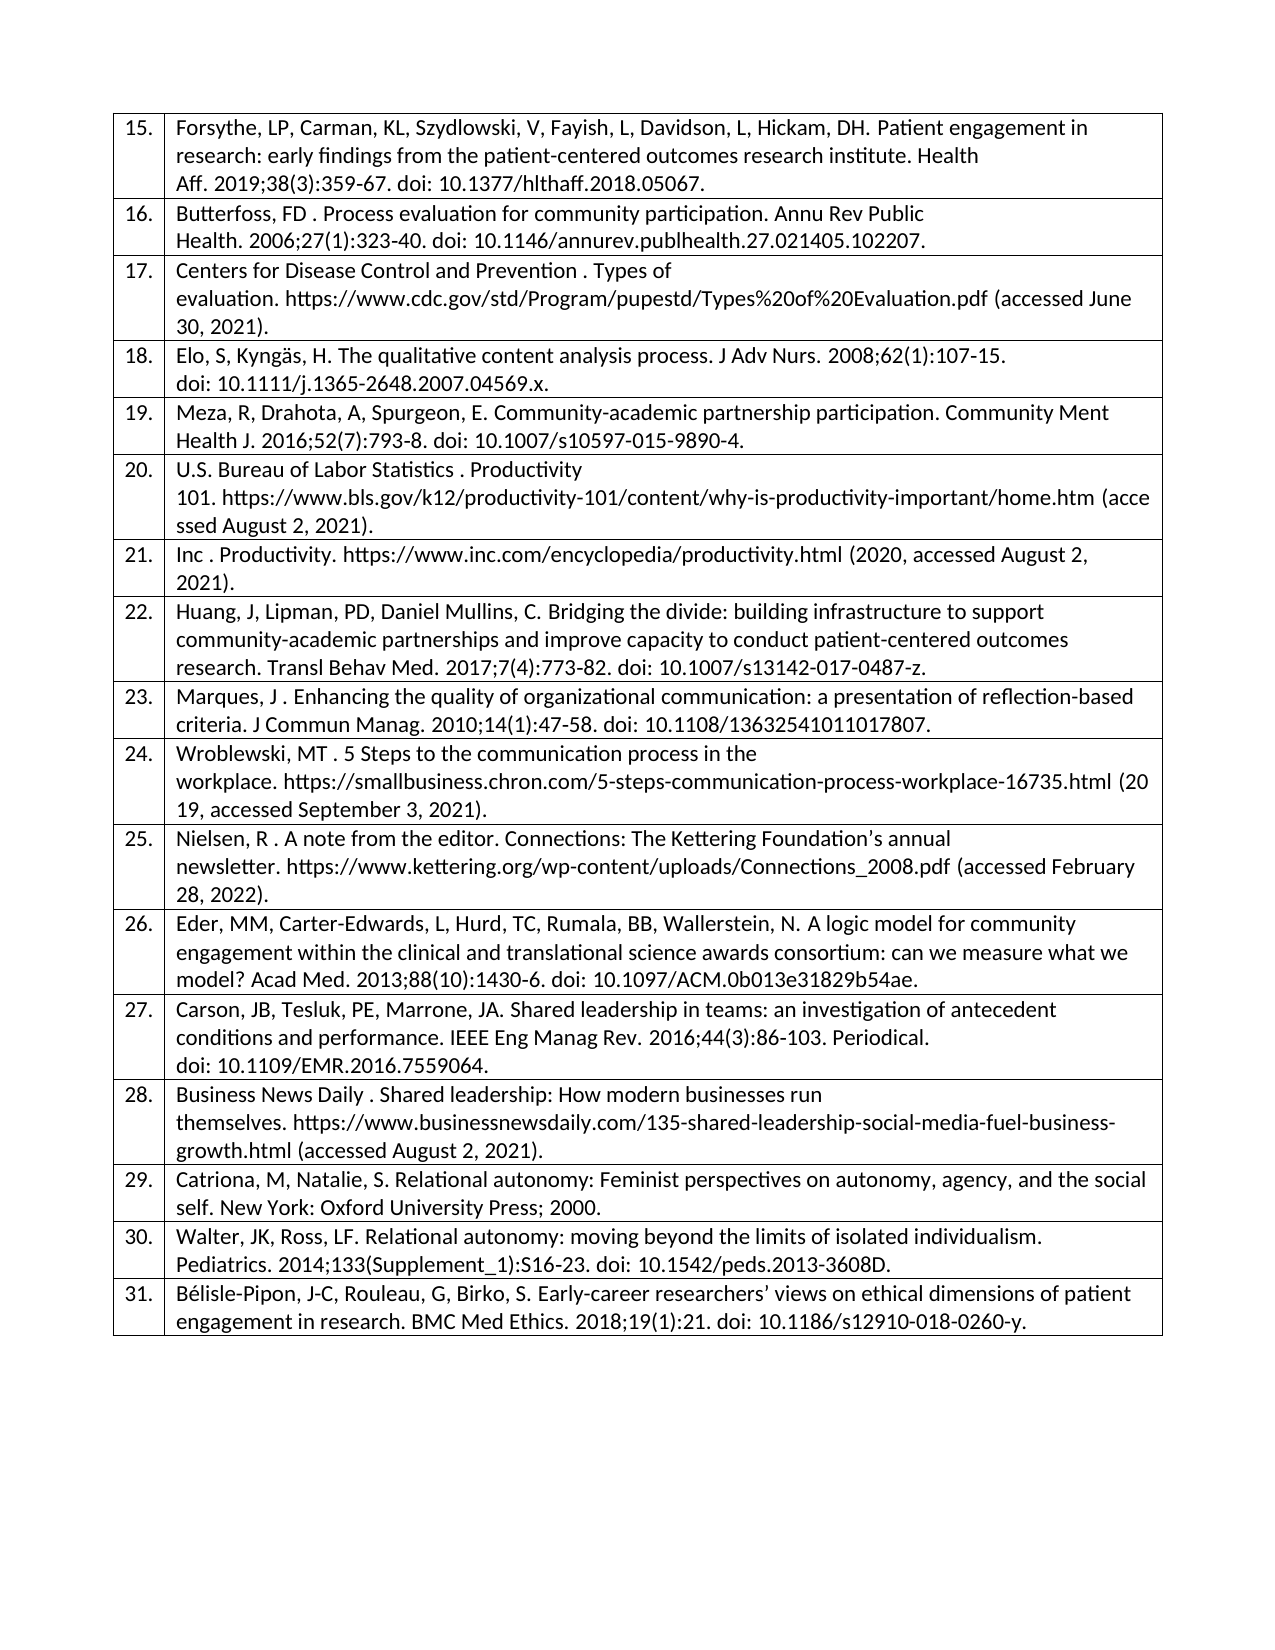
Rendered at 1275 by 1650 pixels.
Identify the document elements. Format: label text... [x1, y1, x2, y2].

table_cell 25. [114, 825, 164, 908]
table_cell 18. [114, 341, 164, 397]
table_cell Marques, J . Enhancing the quality of organizational communication: a presentation of reflection-based criteria. J Commun Manag. 2010;14(1):47‐58. doi: 10.1108/13632541011017807. [165, 682, 1162, 738]
table_cell 26. [114, 910, 164, 994]
table_cell Catriona, M, Natalie, S. Relational autonomy: Feminist perspectives on autonomy, agency, and the social self. New York: Oxford University Press; 2000. [165, 1165, 1162, 1221]
table_cell 22. [114, 597, 164, 681]
table_cell Walter, JK, Ross, LF. Relational autonomy: moving beyond the limits of isolated individualism. Pediatrics. 2014;133(Supplement_1):S16‐23. doi: 10.1542/peds.2013-3608D. [165, 1222, 1162, 1278]
table_cell Carson, JB, Tesluk, PE, Marrone, JA. Shared leadership in teams: an investigation of antecedent conditions and performance. IEEE Eng Manag Rev. 2016;44(3):86‐103. Periodical. doi: 10.1109/EMR.2016.7559064. [165, 995, 1162, 1079]
table_cell 29. [114, 1165, 164, 1221]
table_cell 30. [114, 1222, 164, 1278]
table_cell 31. [114, 1279, 164, 1335]
table_cell Huang, J, Lipman, PD, Daniel Mullins, C. Bridging the divide: building infrastructure to support community-academic partnerships and improve capacity to conduct patient-centered outcomes research. Transl Behav Med. 2017;7(4):773‐82. doi: 10.1007/s13142-017-0487-z. [165, 597, 1162, 681]
table_cell 28. [114, 1080, 164, 1164]
table_cell Meza, R, Drahota, A, Spurgeon, E. Community-academic partnership participation. Community Ment Health J. 2016;52(7):793‐8. doi: 10.1007/s10597-015-9890-4. [165, 398, 1162, 454]
table_cell 16. [114, 199, 164, 255]
table_cell 23. [114, 682, 164, 738]
table_cell Business News Daily . Shared leadership: How modern businesses run themselves. https://www.businessnewsdaily.com/135-shared-leadership-social-media-fuel-business-growth.html (accessed August 2, 2021). [165, 1080, 1162, 1164]
table_cell 17. [114, 256, 164, 340]
table_cell Wroblewski, MT . 5 Steps to the communication process in the workplace. https://smallbusiness.chron.com/5-steps-communication-process-workplace-16735.html (2019, accessed September 3, 2021). [165, 739, 1162, 823]
table_cell Forsythe, LP, Carman, KL, Szydlowski, V, Fayish, L, Davidson, L, Hickam, DH. Patient engagement in research: early findings from the patient-centered outcomes research institute. Health Aff. 2019;38(3):359‐67. doi: 10.1377/hlthaff.2018.05067. [165, 114, 1162, 198]
table_cell Nielsen, R . A note from the editor. Connections: The Kettering Foundation’s annual newsletter. https://www.kettering.org/wp-content/uploads/Connections_2008.pdf (accessed February 28, 2022). [165, 825, 1162, 908]
table_cell 20. [114, 455, 164, 539]
table_cell 24. [114, 739, 164, 823]
table_cell 27. [114, 995, 164, 1079]
table_cell Bélisle-Pipon, J-C, Rouleau, G, Birko, S. Early-career researchers’ views on ethical dimensions of patient engagement in research. BMC Med Ethics. 2018;19(1):21. doi: 10.1186/s12910-018-0260-y. [165, 1279, 1162, 1335]
table_cell U.S. Bureau of Labor Statistics . Productivity 101. https://www.bls.gov/k12/productivity-101/content/why-is-productivity-important/home.htm (accessed August 2, 2021). [165, 455, 1162, 539]
table_cell Elo, S, Kyngäs, H. The qualitative content analysis process. J Adv Nurs. 2008;62(1):107‐15. doi: 10.1111/j.1365-2648.2007.04569.x. [165, 341, 1162, 397]
table_cell Inc . Productivity. https://www.inc.com/encyclopedia/productivity.html (2020, accessed August 2, 2021). [165, 540, 1162, 596]
table_cell Butterfoss, FD . Process evaluation for community participation. Annu Rev Public Health. 2006;27(1):323‐40. doi: 10.1146/annurev.publhealth.27.021405.102207. [165, 199, 1162, 255]
table_cell 21. [114, 540, 164, 596]
table_cell Eder, MM, Carter-Edwards, L, Hurd, TC, Rumala, BB, Wallerstein, N. A logic model for community engagement within the clinical and translational science awards consortium: can we measure what we model? Acad Med. 2013;88(10):1430‐6. doi: 10.1097/ACM.0b013e31829b54ae. [165, 910, 1162, 994]
table_cell 15. [114, 114, 164, 198]
table_cell 19. [114, 398, 164, 454]
table_cell Centers for Disease Control and Prevention . Types of evaluation. https://www.cdc.gov/std/Program/pupestd/Types%20of%20Evaluation.pdf (accessed June 30, 2021). [165, 256, 1162, 340]
